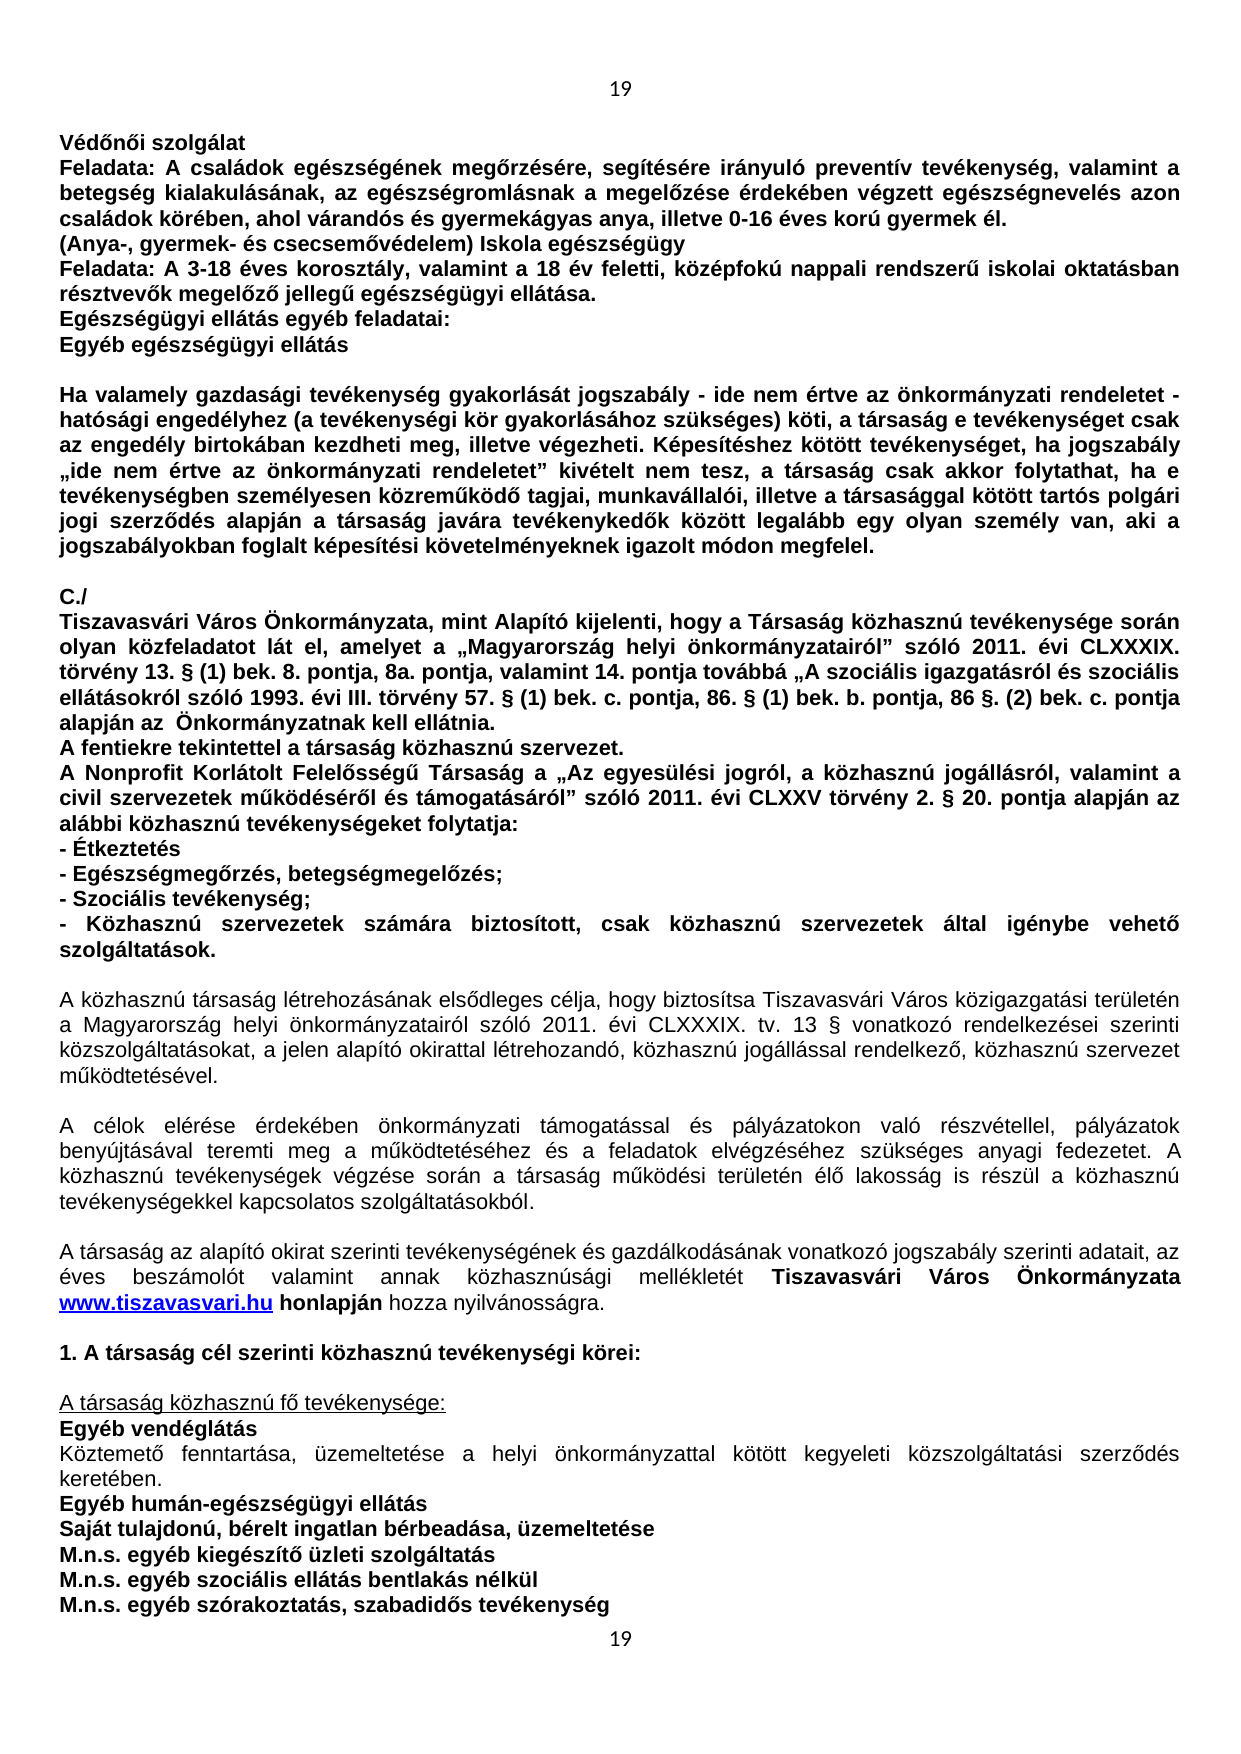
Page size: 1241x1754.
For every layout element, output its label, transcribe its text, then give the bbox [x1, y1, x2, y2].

text C./ [59, 584, 1181, 609]
text Feladata: A 3-18 éves korosztály, valamint a 18 év feletti, középfokú nappali rendszerű iskolai oktatásban résztvevők megelőző jellegű egészségügyi ellátása. [59, 256, 1181, 306]
text A célok elérése érdekében önkormányzati támogatással és pályázatokon való részvétellel, pályázatok benyújtásával teremti meg a működtetéséhez és a feladatok elvégzéséhez szükséges anyagi fedezetet. A közhasznú tevékenységek végzése során a társaság működési területén élő lakosság is részül a közhasznú tevékenységekkel kapcsolatos szolgáltatásokból. [59, 1113, 1181, 1214]
text Feladata: A családok egészségének megőrzésére, segítésére irányuló preventív tevékenység, valamint a betegség kialakulásának, az egészségromlásnak a megelőzése érdekében végzett egészségnevelés azon családok körében, ahol várandós és gyermekágyas anya, illetve 0-16 éves korú gyermek él. [59, 155, 1181, 231]
text A társaság közhasznú fő tevékenysége: [59, 1390, 1181, 1416]
text - Egészségmegőrzés, betegségmegelőzés; [59, 861, 1181, 886]
text A fentiekre tekintettel a társaság közhasznú szervezet. [59, 735, 1181, 760]
text Védőnői szolgálat [59, 130, 1181, 155]
text Ha valamely gazdasági tevékenység gyakorlását jogszabály - ide nem értve az önkormányzati rendeletet - hatósági engedélyhez (a tevékenységi kör gyakorlásához szükséges) köti, a társaság e tevékenységet csak az engedély birtokában kezdheti meg, illetve végezheti. Képesítéshez kötött tevékenységet, ha jogszabály „ide nem értve az önkormányzati rendeletet” kivételt nem tesz, a társaság csak akkor folytathat, ha e tevékenységben személyesen közreműködő tagjai, munkavállalói, illetve a társasággal kötött tartós polgári jogi szerződés alapján a társaság javára tevékenykedők között legalább egy olyan személy van, aki a jogszabályokban foglalt képesítési követelményeknek igazolt módon megfelel. [59, 382, 1181, 558]
text - Szociális tevékenység; [59, 886, 1181, 911]
text Egyéb humán-egészségügyi ellátás [59, 1491, 1181, 1516]
text M.n.s. egyéb kiegészítő üzleti szolgáltatás [59, 1542, 1181, 1567]
text A társaság az alapító okirat szerinti tevékenységének és gazdálkodásának vonatkozó jogszabály szerinti adatait, az éves beszámolót valamint annak közhasznúsági mellékletét Tiszavasvári Város Önkormányzata www.tiszavasvari.hu honlapján hozza nyilvánosságra. [59, 1239, 1181, 1315]
text - Étkeztetés [59, 836, 1181, 861]
text Köztemető fenntartása, üzemeltetése a helyi önkormányzattal kötött kegyeleti közszolgáltatási szerződés keretében. [59, 1441, 1181, 1491]
text A Nonprofit Korlátolt Felelősségű Társaság a „Az egyesülési jogról, a közhasznú jogállásról, valamint a civil szervezetek működéséről és támogatásáról” szóló 2011. évi CLXXV törvény 2. § 20. pontja alapján az alábbi közhasznú tevékenységeket folytatja: [59, 760, 1181, 836]
text (Anya-, gyermek- és csecsemővédelem) Iskola egészségügy [59, 231, 1181, 256]
text 1. A társaság cél szerinti közhasznú tevékenységi körei: [59, 1340, 1181, 1365]
text M.n.s. egyéb szociális ellátás bentlakás nélkül [59, 1567, 1181, 1592]
text M.n.s. egyéb szórakoztatás, szabadidős tevékenység [59, 1592, 1181, 1617]
text Tiszavasvári Város Önkormányzata, mint Alapító kijelenti, hogy a Társaság közhasznú tevékenysége során olyan közfeladatot lát el, amelyet a „Magyarország helyi önkormányzatairól” szóló 2011. évi CLXXXIX. törvény 13. § (1) bek. 8. pontja, 8a. pontja, valamint 14. pontja továbbá „A szociális igazgatásról és szociális ellátásokról szóló 1993. évi III. törvény 57. § (1) bek. c. pontja, 86. § (1) bek. b. pontja, 86 §. (2) bek. c. pontja alapján az Önkormányzatnak kell ellátnia. [59, 609, 1181, 735]
text Egyéb vendéglátás [59, 1416, 1181, 1441]
text A közhasznú társaság létrehozásának elsődleges célja, hogy biztosítsa Tiszavasvári Város közigazgatási területén a Magyarország helyi önkormányzatairól szóló 2011. évi CLXXXIX. tv. 13 § vonatkozó rendelkezései szerinti közszolgáltatásokat, a jelen alapító okirattal létrehozandó, közhasznú jogállással rendelkező, közhasznú szervezet működtetésével. [59, 987, 1181, 1088]
text Egyéb egészségügyi ellátás [59, 332, 1181, 357]
text Egészségügyi ellátás egyéb feladatai: [59, 306, 1181, 332]
text Saját tulajdonú, bérelt ingatlan bérbeadása, üzemeltetése [59, 1516, 1181, 1542]
text - Közhasznú szervezetek számára biztosított, csak közhasznú szervezetek által igénybe vehető szolgáltatások. [59, 911, 1181, 962]
